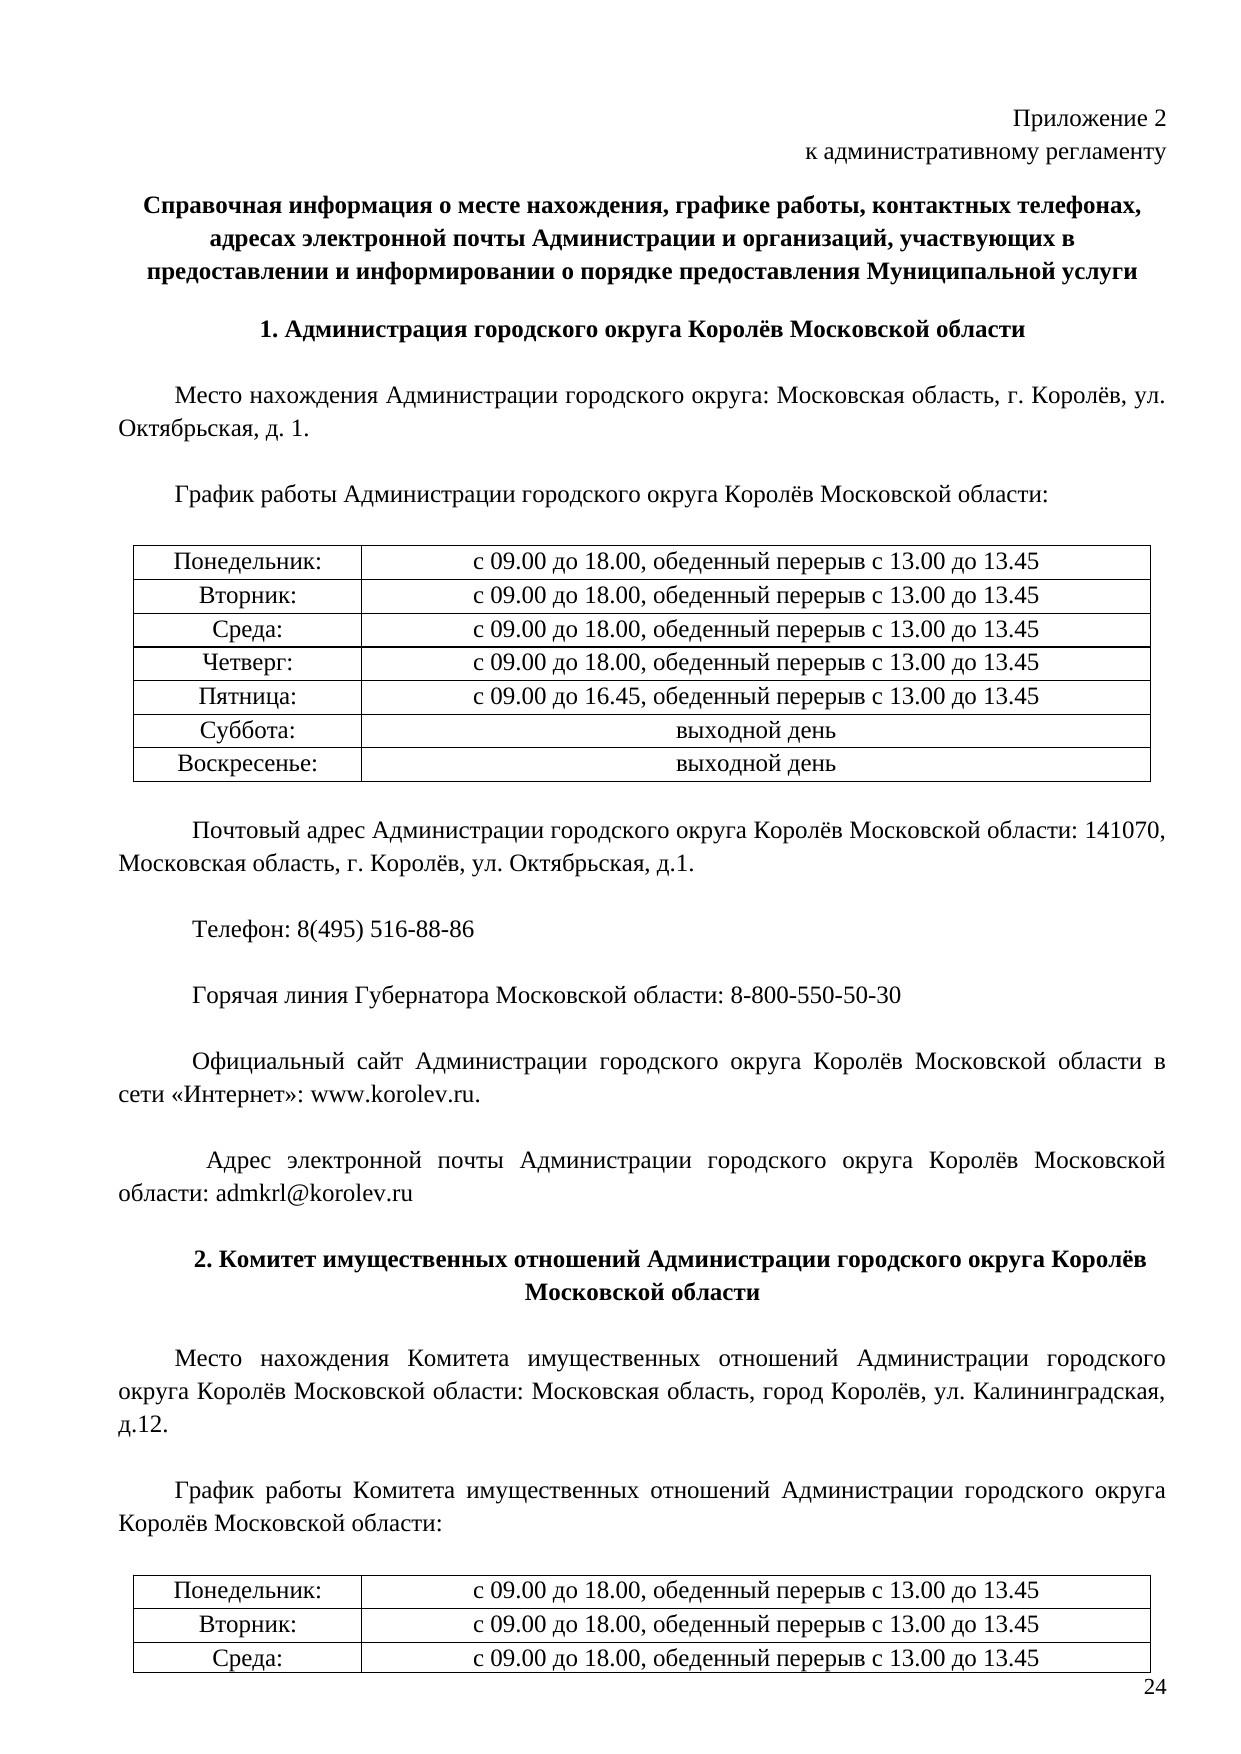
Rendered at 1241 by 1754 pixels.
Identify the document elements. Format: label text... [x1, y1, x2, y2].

table_cell выходной день [362, 715, 1150, 747]
table_cell Среда: [134, 614, 361, 646]
text Официальный сайт Администрации городского округа Королёв Московской области в сети «Интернет»: www.korolev.ru. [118, 1046, 1167, 1108]
text График работы Комитета имущественных отношений Администрации городского округа Королёв Московской области: [118, 1475, 1167, 1537]
text График работы Администрации городского округа Королёв Московской области: [118, 479, 1167, 508]
text Горячая линия Губернатора Московской области: 8-800-550-50-30 [118, 980, 1167, 1009]
text 1. Администрация городского округа Королёв Московской области [118, 314, 1167, 343]
table_cell с 09.00 до 18.00, обеденный перерыв с 13.00 до 13.45 [362, 648, 1150, 680]
text 2. Комитет имущественных отношений Администрации городского округа Королёв Московской области [118, 1244, 1167, 1306]
text Место нахождения Администрации городского округа: Московская область, г. Королёв, ул. Октябрьская, д. 1. [118, 380, 1167, 442]
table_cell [362, 1609, 1150, 1642]
text к административному регламенту [118, 136, 1167, 165]
table_header с 09.00 до 18.00, обеденный перерыв с 13.00 до 13.45 [362, 546, 1150, 579]
text Почтовый адрес Администрации городского округа Королёв Московской области: 141070, Московская область, г. Королёв, ул. Октябрьская, д.1. [118, 815, 1167, 877]
table_cell Среда: [134, 1643, 361, 1672]
table_cell с 09.00 до 18.00, обеденный перерыв с 13.00 до 13.45 [362, 580, 1150, 613]
table_cell Вторник: [134, 580, 361, 613]
text Место нахождения Комитета имущественных отношений Администрации городского округа Королёв Московской области: Московская область, город Королёв, ул. Калининградская, д.12. [118, 1343, 1167, 1438]
table_header с 09.00 до 18.00, обеденный перерыв с 13.00 до 13.45 [362, 1576, 1150, 1608]
text Приложение 2 [118, 103, 1167, 132]
table_cell Четверг: [134, 648, 361, 680]
text Адрес электронной почты Администрации городского округа Королёв Московской области: admkrl@korolev.ru [118, 1145, 1167, 1207]
table_cell выходной день [362, 748, 1150, 781]
table_cell Пятница: [134, 681, 361, 714]
text Справочная информация о месте нахождения, графике работы, контактных телефонах, адресах электронной почты Администрации и организаций, участвующих в предоставлении и информировании о порядке предоставления Муниципальной услуги [118, 190, 1167, 285]
table_cell Воскресенье: [134, 748, 361, 781]
table_cell Суббота: [134, 715, 361, 747]
table_cell Вторник: [134, 1609, 361, 1642]
table_header Понедельник: [134, 546, 361, 579]
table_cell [362, 1643, 1150, 1672]
table_header Понедельник: [134, 1576, 361, 1608]
table_cell с 09.00 до 16.45, обеденный перерыв с 13.00 до 13.45 [362, 681, 1150, 714]
table_cell с 09.00 до 18.00, обеденный перерыв с 13.00 до 13.45 [362, 614, 1150, 646]
text Телефон: 8(495) 516-88-86 [118, 914, 1167, 943]
